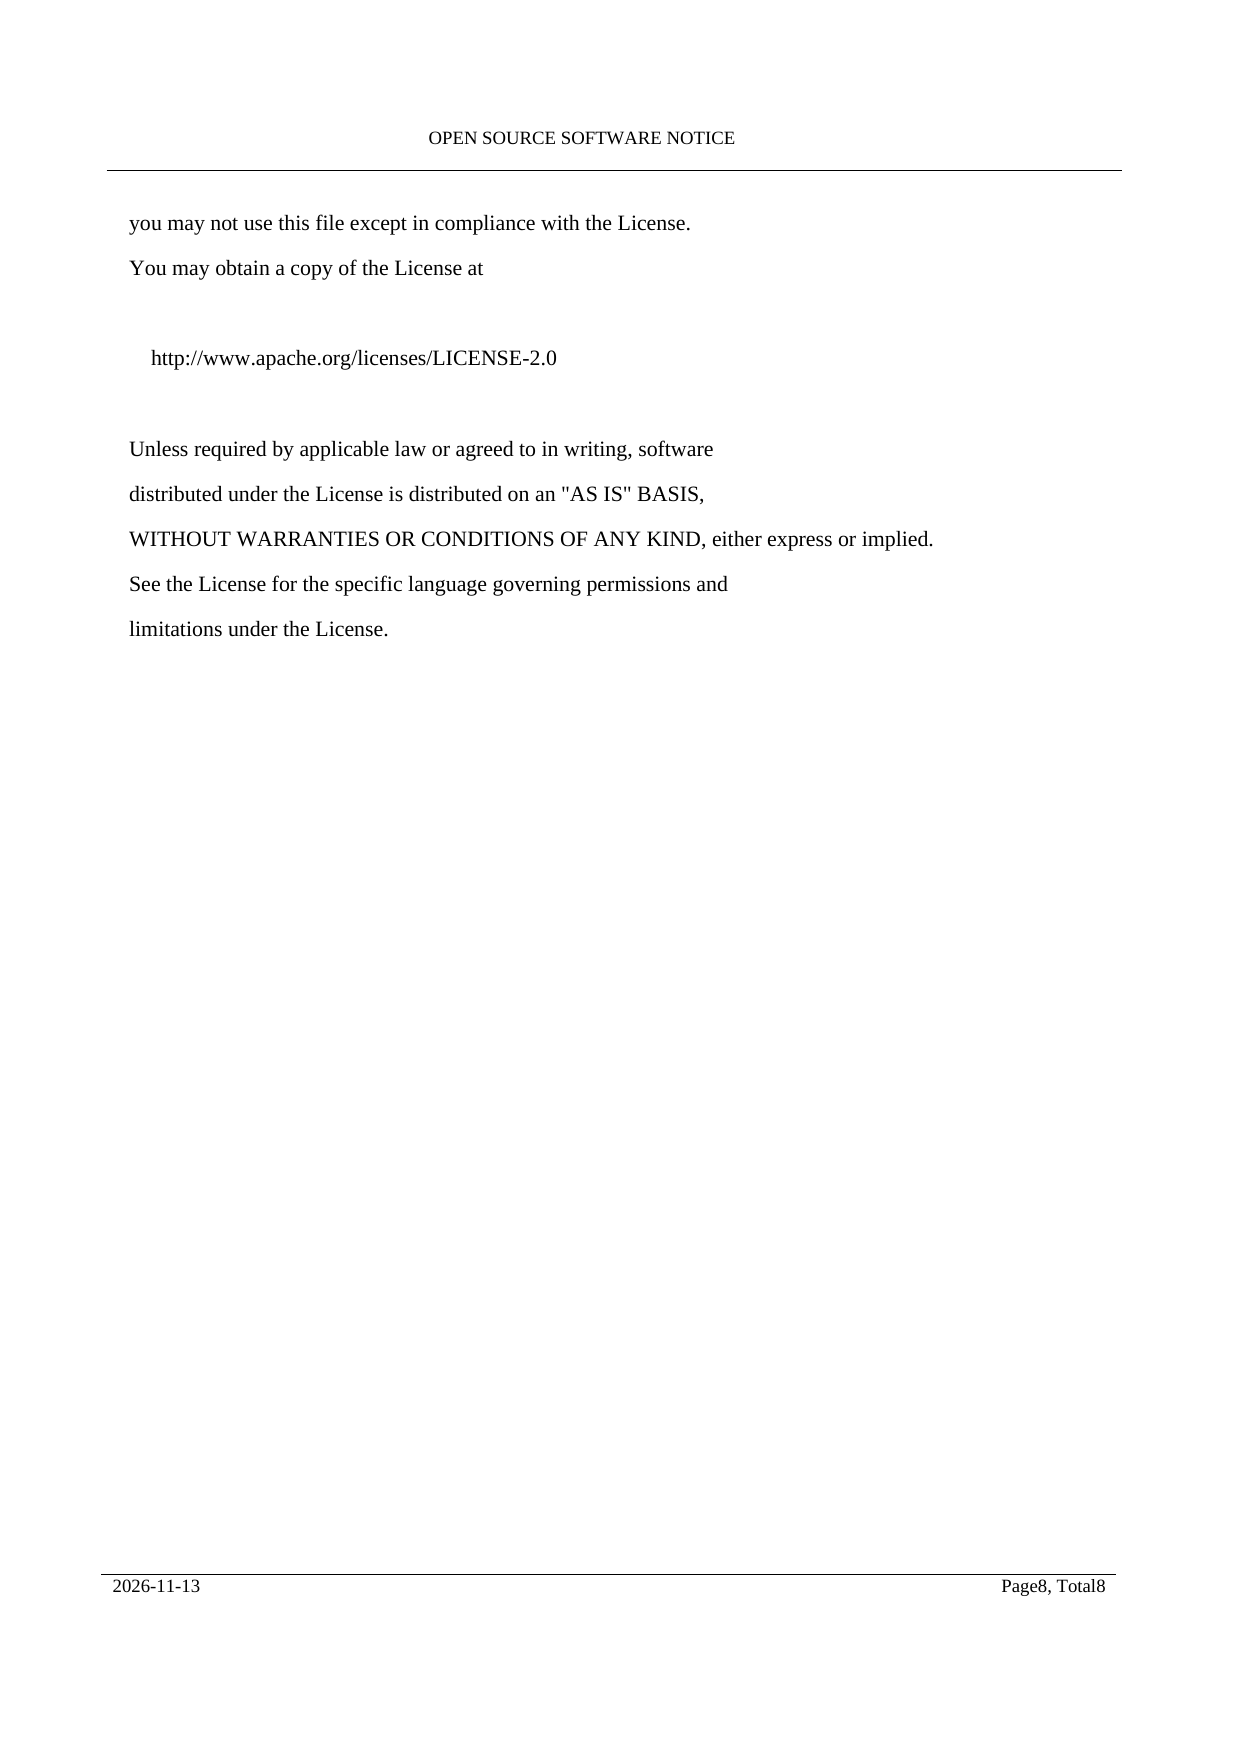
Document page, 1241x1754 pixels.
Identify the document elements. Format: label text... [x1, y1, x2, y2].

text distributed under the License is distributed on an "AS IS" BASIS, [112, 477, 1128, 509]
text See the License for the specific language governing permissions and [112, 567, 1128, 600]
text WITHOUT WARRANTIES OR CONDITIONS OF ANY KIND, either express or implied. [112, 522, 1128, 554]
text limitations under the License. [112, 612, 1128, 645]
text Unless required by applicable law or agreed to in writing, software [112, 432, 1128, 464]
text you may not use this file except in compliance with the License. [112, 206, 1128, 239]
text You may obtain a copy of the License at [112, 251, 1128, 284]
text http://www.apache.org/licenses/LICENSE-2.0 [112, 342, 1128, 374]
